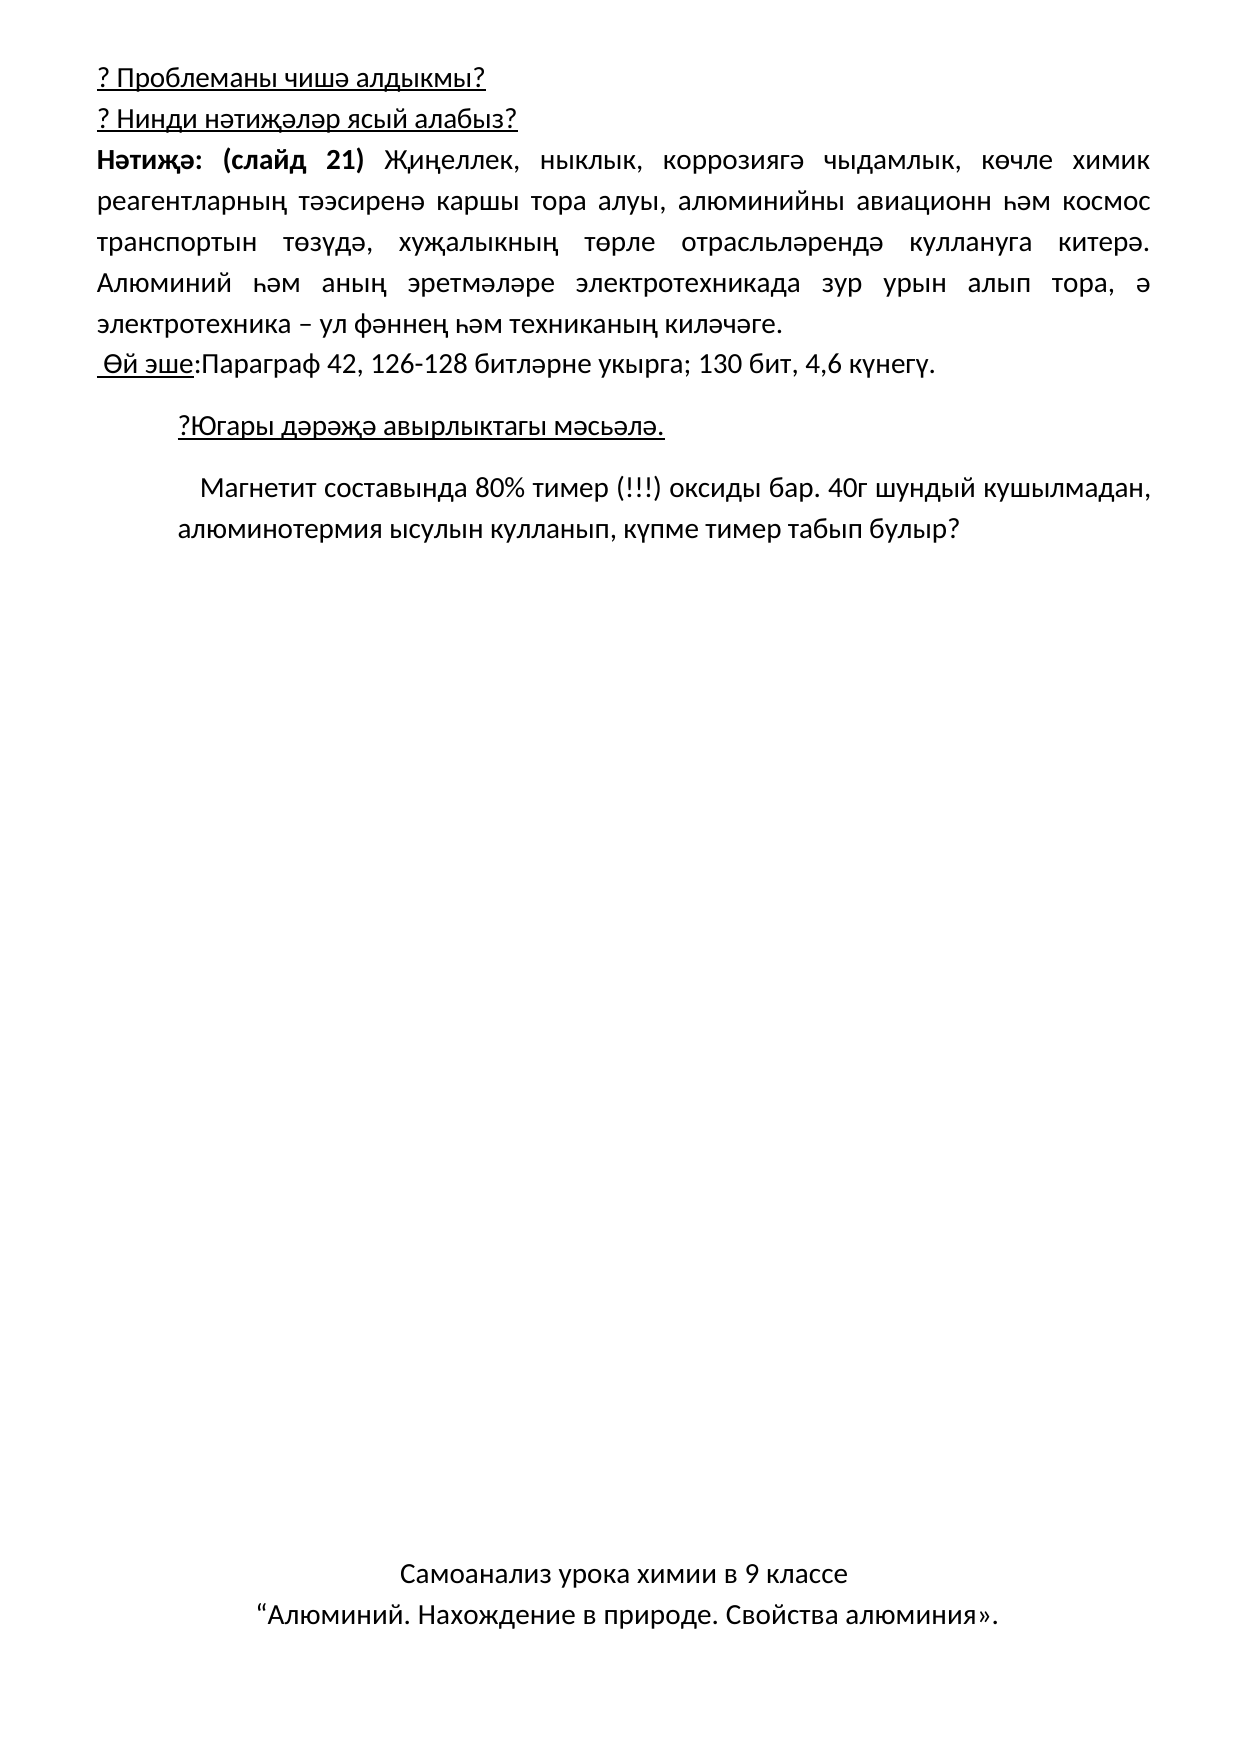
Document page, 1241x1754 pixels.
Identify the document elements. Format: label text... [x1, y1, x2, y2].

text Магнетит составында 80% тимер (!!!) оксиды бар. 40г шундый кушылмадан, алюминотермия ысулын кулланып, күпме тимер табып булыр? [177, 469, 1152, 546]
list “Алюминий. Нахождение в природе. Свойства алюминия». [97, 1596, 1152, 1632]
list Самоанализ урока химии в 9 классе [97, 1555, 1152, 1591]
list ? Нинди нәтиҗәләр ясый алабыз? [97, 100, 1152, 136]
list Өй эше:Параграф 42, 126-128 битләрне укырга; 130 бит, 4,6 күнегү. [97, 346, 1152, 381]
list Нәтиҗә: (слайд 21) Җиңеллек, ныклык, коррозиягә чыдамлык, көчле химик реагентларның тәэсиренә каршы тора алуы, алюминийны авиационн һәм космос транспортын төзүдә, хуҗалыкның төрле отрасльләрендә куллануга китерә. Алюминий һәм аның эретмәләре электротехникада зур урын алып тора, ә электротехника – ул фәннең һәм техниканың киләчәге. [97, 141, 1152, 340]
list ? Проблеманы чишә алдыкмы? [97, 59, 1152, 95]
text ?Югары дәрәҗә авырлыктагы мәсьәлә. [177, 407, 1152, 443]
